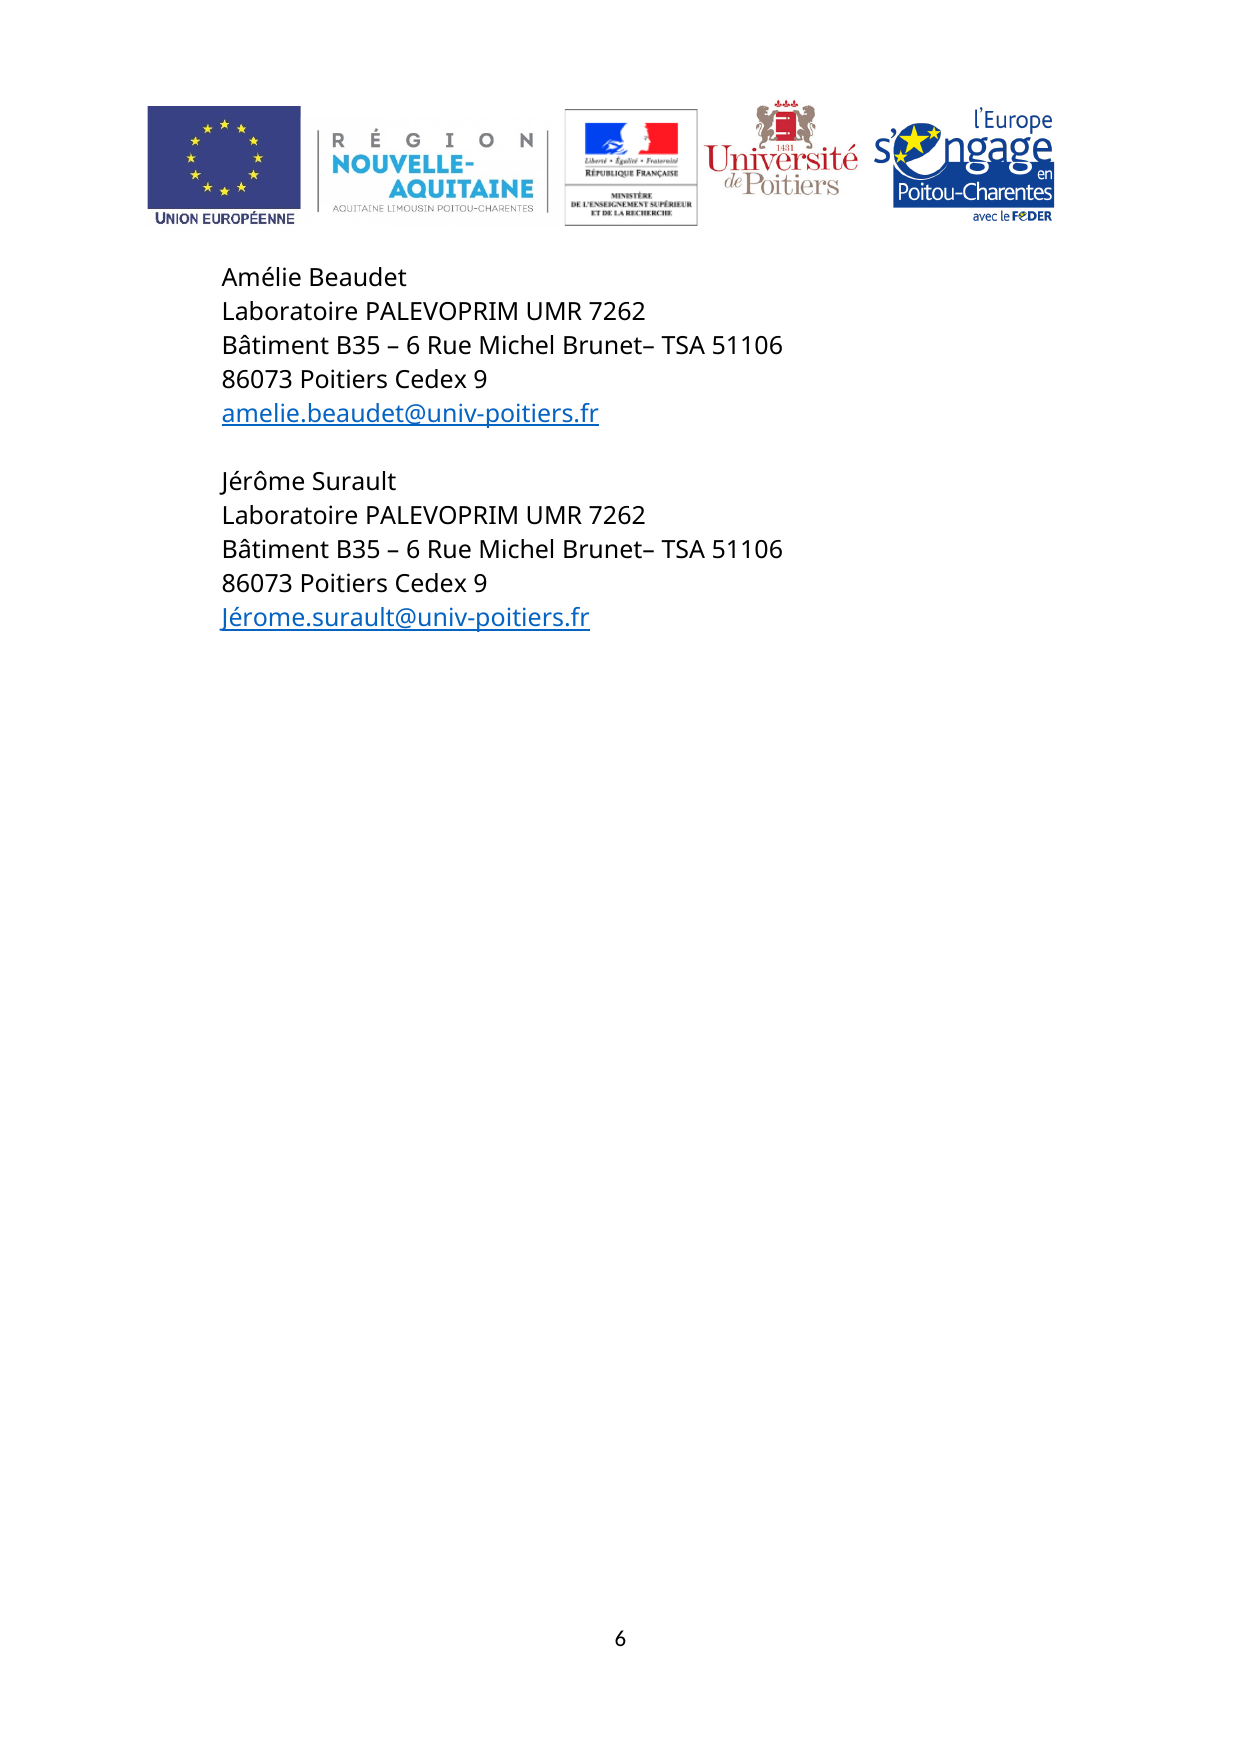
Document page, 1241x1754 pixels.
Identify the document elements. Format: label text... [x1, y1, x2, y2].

text Amélie Beaudet [221, 259, 1093, 293]
text Jérôme Surault [221, 464, 1093, 498]
text Jérome.surault@univ-poitiers.fr [221, 600, 1093, 634]
picture [147, 73, 1062, 226]
text Laboratoire PALEVOPRIM UMR 7262 [148, 498, 1093, 532]
text amelie.beaudet@univ-poitiers.fr [221, 396, 1093, 430]
text Bâtiment B35 – 6 Rue Michel Brunet– TSA 51106 [148, 327, 1093, 362]
text 86073 Poitiers Cedex 9 [148, 362, 1093, 396]
text 86073 Poitiers Cedex 9 [148, 566, 1093, 600]
text Bâtiment B35 – 6 Rue Michel Brunet– TSA 51106 [148, 532, 1093, 566]
text Laboratoire PALEVOPRIM UMR 7262 [148, 293, 1093, 327]
